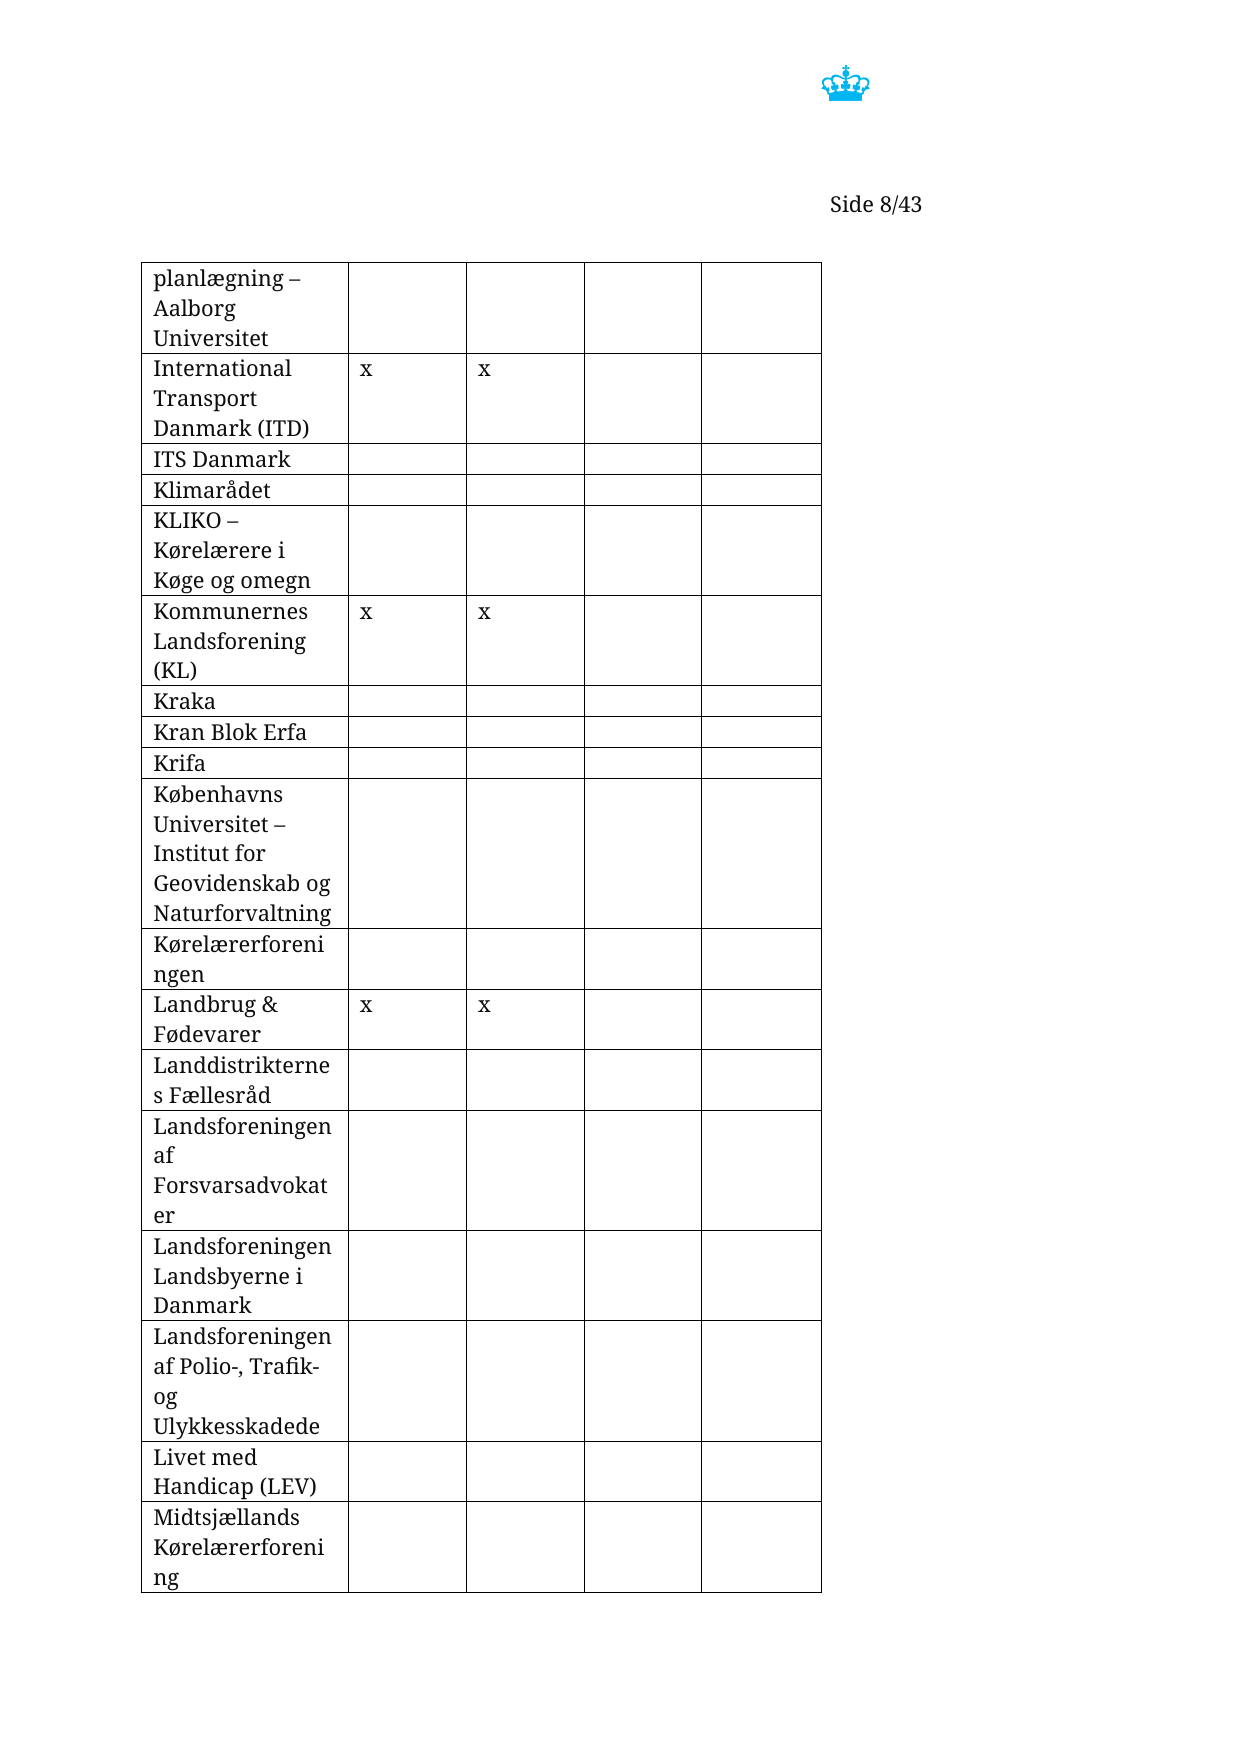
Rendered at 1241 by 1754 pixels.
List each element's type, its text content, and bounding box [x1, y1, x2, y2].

table_cell [702, 444, 821, 474]
table_cell Kommunernes Landsforening (KL) [142, 596, 348, 685]
table_cell [585, 1111, 701, 1230]
table_cell [702, 354, 821, 443]
table_cell [585, 929, 701, 988]
picture [848, 65, 870, 79]
picture [834, 78, 843, 91]
table_cell Landsforeningen af Polio-, Trafik- og Ulykkesskadede [142, 1321, 348, 1441]
table_cell [467, 1442, 584, 1501]
table_cell Krifa [142, 748, 348, 778]
table_cell Landbrug & Fødevarer [142, 990, 348, 1049]
table_cell [702, 1502, 821, 1592]
table_cell [585, 779, 701, 928]
table_cell Landsforeningen af Forsvarsadvokater [142, 1111, 348, 1230]
table_cell [585, 990, 701, 1049]
table_cell [467, 263, 584, 352]
picture [862, 90, 870, 101]
table_cell [467, 506, 584, 595]
picture [825, 80, 831, 87]
table_cell [467, 1502, 584, 1592]
table_cell [702, 779, 821, 928]
table_cell [585, 1321, 701, 1441]
table_cell [585, 354, 701, 443]
table_cell [702, 506, 821, 595]
table_cell [349, 748, 466, 778]
table_cell Landdistrikternes Fællesråd [142, 1050, 348, 1110]
table_cell Landsforeningen Landsbyerne i Danmark [142, 1231, 348, 1320]
table_cell [467, 748, 584, 778]
table_cell [349, 506, 466, 595]
table_cell International Transport Danmark (ITD) [142, 354, 348, 443]
table_cell [702, 475, 821, 504]
table_cell [349, 263, 466, 352]
table_cell [349, 686, 466, 716]
table_cell [349, 1111, 466, 1230]
table_cell [702, 1050, 821, 1110]
table_cell [702, 717, 821, 747]
table_cell Kørelærerforeningen [142, 929, 348, 988]
picture [821, 65, 844, 80]
table_cell [702, 748, 821, 778]
table_cell [349, 1050, 466, 1110]
table_cell [467, 779, 584, 928]
table_cell [585, 1231, 701, 1320]
picture [849, 78, 858, 91]
table_cell [349, 444, 466, 474]
table_cell x [349, 354, 466, 443]
table_cell [585, 475, 701, 504]
table_cell x [467, 990, 584, 1049]
table_cell [467, 686, 584, 716]
table_cell [349, 475, 466, 504]
picture [821, 90, 828, 101]
table_cell [349, 1442, 466, 1501]
table_cell Kraka [142, 686, 348, 716]
table_cell [349, 717, 466, 747]
table_cell [349, 1231, 466, 1320]
table_cell [467, 929, 584, 988]
table_cell [702, 686, 821, 716]
table_cell KLIKO – Kørelærere i Køge og omegn [142, 506, 348, 595]
table_cell [702, 1321, 821, 1441]
table_cell [702, 263, 821, 352]
table_cell Kran Blok Erfa [142, 717, 348, 747]
table_cell [467, 717, 584, 747]
table_cell [349, 929, 466, 988]
table_cell x [349, 596, 466, 685]
table_cell [702, 929, 821, 988]
table_cell Københavns Universitet – Institut for Geovidenskab og Naturforvaltning [142, 779, 348, 928]
table_cell [349, 1502, 466, 1592]
table_cell [585, 717, 701, 747]
table_cell [585, 596, 701, 685]
table_cell x [467, 596, 584, 685]
table_cell [467, 1321, 584, 1441]
table_cell x [467, 354, 584, 443]
table_cell [467, 444, 584, 474]
table_cell [349, 1321, 466, 1441]
table_cell [467, 1111, 584, 1230]
table_cell [467, 1050, 584, 1110]
table_cell [467, 1231, 584, 1320]
table_cell [585, 444, 701, 474]
table_cell [585, 686, 701, 716]
table_cell x [349, 990, 466, 1049]
table_cell [585, 1502, 701, 1592]
table_cell [702, 1231, 821, 1320]
table_cell ITS Danmark [142, 444, 348, 474]
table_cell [142, 263, 348, 352]
table_cell [585, 1442, 701, 1501]
table_cell Klimarådet [142, 475, 348, 504]
table_cell [467, 475, 584, 504]
table_cell [585, 506, 701, 595]
table_cell [349, 779, 466, 928]
table_cell [702, 990, 821, 1049]
table_cell Midtsjællands Kørelærerforening [142, 1502, 348, 1592]
table_cell Livet med Handicap (LEV) [142, 1442, 348, 1501]
table_cell [702, 596, 821, 685]
table_cell [585, 263, 701, 352]
picture [860, 80, 867, 87]
table_cell [585, 748, 701, 778]
table_cell [585, 1050, 701, 1110]
table_cell [702, 1111, 821, 1230]
table_cell [702, 1442, 821, 1501]
